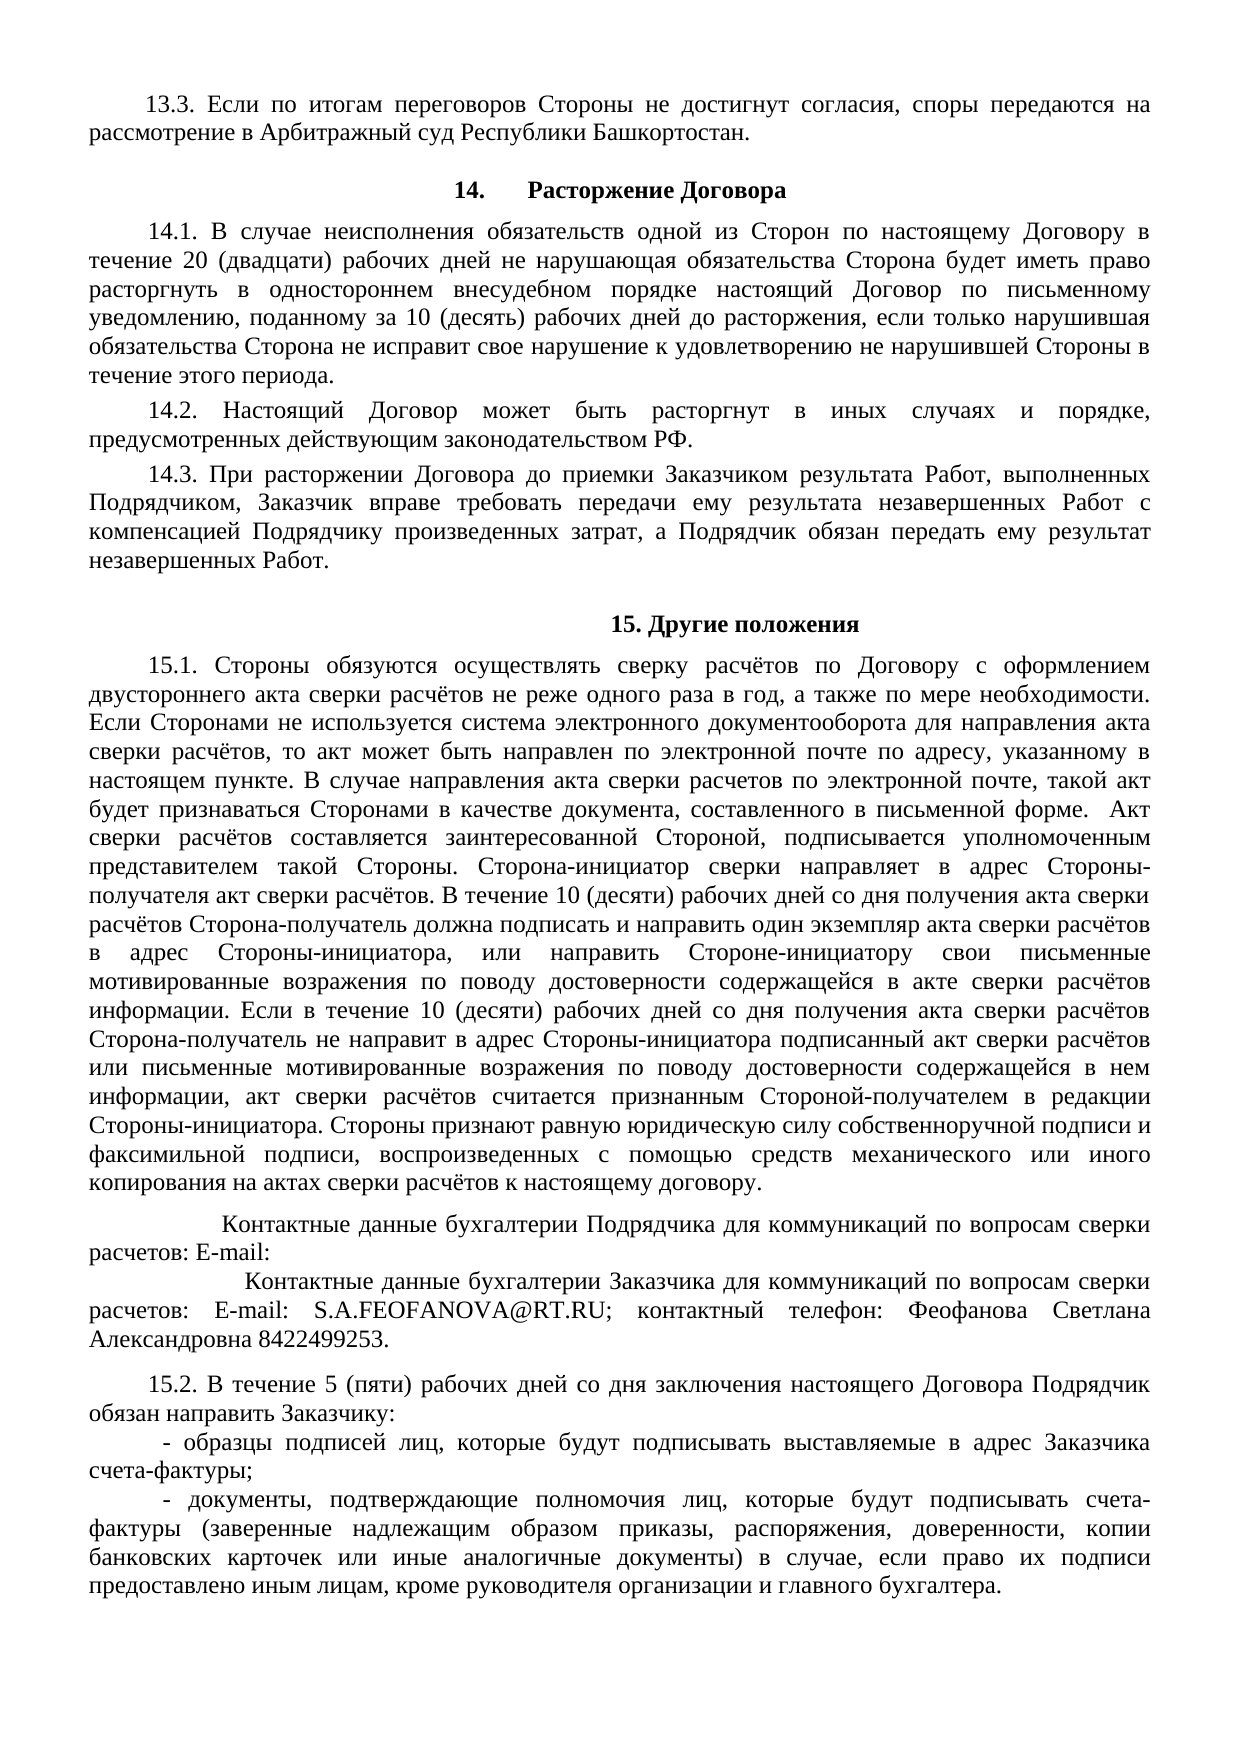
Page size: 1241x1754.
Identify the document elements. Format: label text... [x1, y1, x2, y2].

text 14.2. Настоящий Договор может быть расторгнут в иных случаях и порядке, предусмотренных действующим законодательством РФ. [89, 395, 1152, 452]
list Расторжение Договора [89, 175, 1152, 204]
list Другие положения [318, 609, 1152, 637]
text 15.2. В течение 5 (пяти) рабочих дней со дня заключения настоящего Договора Подрядчик обязан направить Заказчику: [89, 1369, 1152, 1427]
text - образцы подписей лиц, которые будут подписывать выставляемые в адрес Заказчика счета-фактуры; [89, 1427, 1152, 1484]
text 13.3. Если по итогам переговоров Стороны не достигнут согласия, споры передаются на рассмотрение в Арбитражный суд Республики Башкортостан. [89, 89, 1152, 146]
text 15.1. Стороны обязуются осуществлять сверку расчётов по Договору с оформлением двустороннего акта сверки расчётов не реже одного раза в год, а также по мере необходимости. Если Сторонами не используется система электронного документооборота для направления акта сверки расчётов, то акт может быть направлен по электронной почте по адресу, указанному в настоящем пункте. В случае направления акта сверки расчетов по электронной почте, такой акт будет признаваться Сторонами в качестве документа, составленного в письменной форме. Акт сверки расчётов составляется заинтересованной Стороной, подписывается уполномоченным представителем такой Стороны. Сторона-инициатор сверки направляет в адрес Стороны-получателя акт сверки расчётов. В течение 10 (десяти) рабочих дней со дня получения акта сверки расчётов Сторона-получатель должна подписать и направить один экземпляр акта сверки расчётов в адрес Стороны-инициатора, или направить Стороне-инициатору свои письменные мотивированные возражения по поводу достоверности содержащейся в акте сверки расчётов информации. Если в течение 10 (десяти) рабочих дней со дня получения акта сверки расчётов Сторона-получатель не направит в адрес Стороны-инициатора подписанный акт сверки расчётов или письменные мотивированные возражения по поводу достоверности содержащейся в нем информации, акт сверки расчётов считается признанным Стороной-получателем в редакции Стороны-инициатора. Стороны признают равную юридическую силу собственноручной подписи и факсимильной подписи, воспроизведенных с помощью средств механического или иного копирования на актах сверки расчётов к настоящему договору. [89, 650, 1152, 1196]
text Контактные данные бухгалтерии Заказчика для коммуникаций по вопросам сверки расчетов: E-mail: S.A.FEOFANOVA@RT.RU; контактный телефон: Феофанова Светлана Александровна 8422499253. [89, 1266, 1152, 1352]
text 14.3. При расторжении Договора до приемки Заказчиком результата Работ, выполненных Подрядчиком, Заказчик вправе требовать передачи ему результата незавершенных Работ с компенсацией Подрядчику произведенных затрат, а Подрядчик обязан передать ему результат незавершенных Работ. [89, 459, 1152, 574]
text 14.1. В случае неисполнения обязательств одной из Сторон по настоящему Договору в течение 20 (двадцати) рабочих дней не нарушающая обязательства Сторона будет иметь право расторгнуть в одностороннем внесудебном порядке настоящий Договор по письменному уведомлению, поданному за 10 (десять) рабочих дней до расторжения, если только нарушившая обязательства Сторона не исправит свое нарушение к удовлетворению не нарушившей Стороны в течение этого периода. [89, 216, 1152, 389]
text - документы, подтверждающие полномочия лиц, которые будут подписывать счета-фактуры (заверенные надлежащим образом приказы, распоряжения, доверенности, копии банковских карточек или иные аналогичные документы) в случае, если право их подписи предоставлено иным лицам, кроме руководителя организации и главного бухгалтера. [89, 1484, 1152, 1599]
text Контактные данные бухгалтерии Подрядчика для коммуникаций по вопросам сверки расчетов: E-mail: [89, 1209, 1152, 1266]
